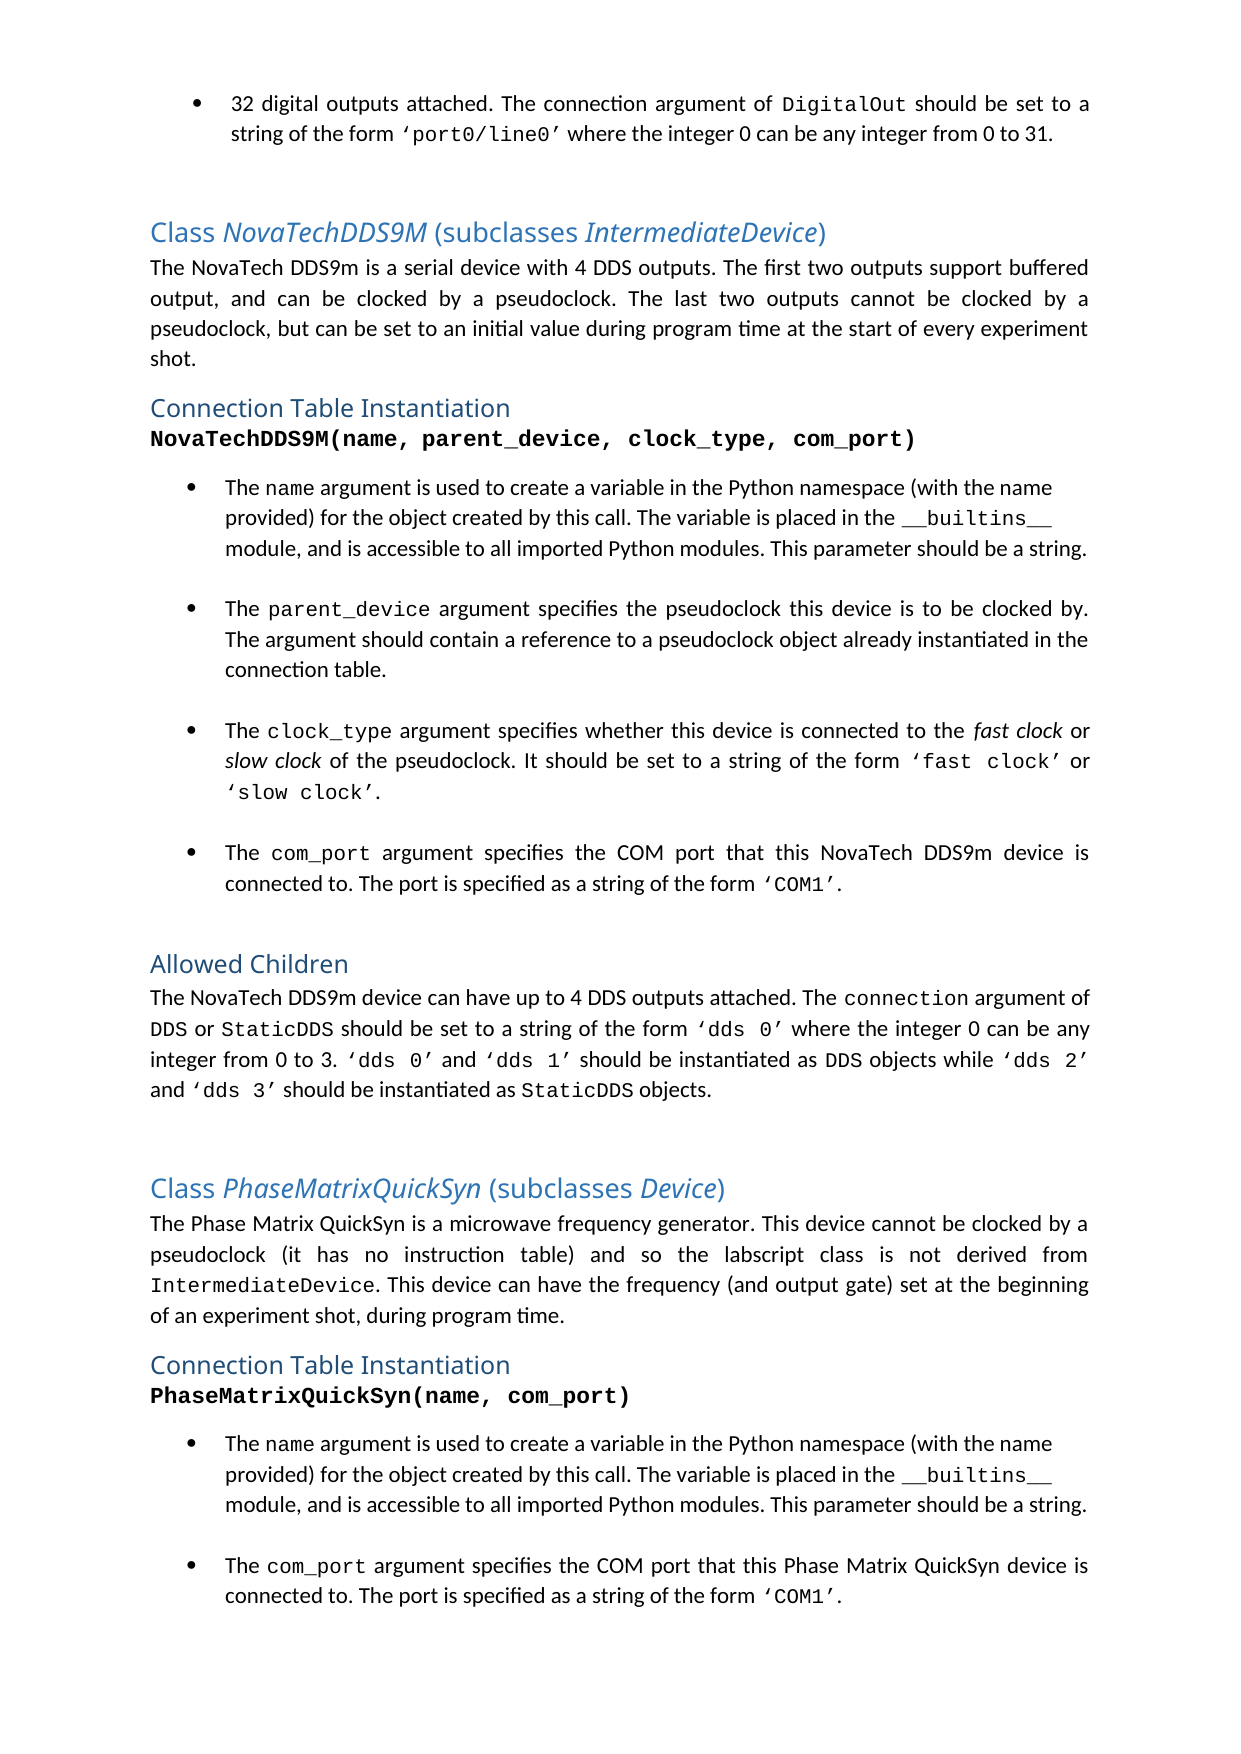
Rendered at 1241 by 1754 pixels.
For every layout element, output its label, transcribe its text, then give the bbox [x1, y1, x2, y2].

list The clock_type argument specifies whether this device is connected to the fast clock or slow clock of the pseudoclock. It should be set to a string of the form ‘fast clock’ or ‘slow clock’. [187, 716, 1090, 806]
text The Phase Matrix QuickSyn is a microwave frequency generator. This device cannot be clocked by a pseudoclock (it has no instruction table) and so the labscript class is not derived from IntermediateDevice. This device can have the frequency (and output gate) set at the beginning of an experiment shot, during program time. [150, 1209, 1090, 1329]
text NovaTechDDS9M(name, parent_device, clock_type, com_port) [150, 428, 1090, 454]
subtitle Class NovaTechDDS9M (subclasses IntermediateDevice) [150, 214, 1090, 251]
list The com_port argument specifies the COM port that this Phase Matrix QuickSyn device is connected to. The port is specified as a string of the form ‘COM1’. [187, 1551, 1090, 1610]
list The com_port argument specifies the COM port that this NovaTech DDS9m device is connected to. The port is specified as a string of the form ‘COM1’. [187, 838, 1090, 897]
list The name argument is used to create a variable in the Python namespace (with the name provided) for the object created by this call. The variable is placed in the __builtins__ module, and is accessible to all imported Python modules. This parameter should be a string. [187, 473, 1090, 562]
text PhaseMatrixQuickSyn(name, com_port) [150, 1384, 1090, 1410]
list 32 digital outputs attached. The connection argument of DigitalOut should be set to a string of the form ‘port0/line0’ where the integer 0 can be any integer from 0 to 31. [193, 89, 1090, 148]
list The parent_device argument specifies the pseudoclock this device is to be clocked by. The argument should contain a reference to a pseudoclock object already instantiated in the connection table. [187, 594, 1090, 683]
text The NovaTech DDS9m device can have up to 4 DDS outputs attached. The connection argument of DDS or StaticDDS should be set to a string of the form ‘dds 0’ where the integer 0 can be any integer from 0 to 3. ‘dds 0’ and ‘dds 1’ should be instantiated as DDS objects while ‘dds 2’ and ‘dds 3’ should be instantiated as StaticDDS objects. [150, 983, 1090, 1104]
subtitle Connection Table Instantiation [150, 391, 1090, 425]
subtitle Allowed Children [150, 947, 1090, 981]
subtitle Connection Table Instantiation [150, 1348, 1090, 1382]
list The name argument is used to create a variable in the Python namespace (with the name provided) for the object created by this call. The variable is placed in the __builtins__ module, and is accessible to all imported Python modules. This parameter should be a string. [187, 1429, 1090, 1518]
subtitle Class PhaseMatrixQuickSyn (subclasses Device) [150, 1170, 1090, 1207]
text The NovaTech DDS9m is a serial device with 4 DDS outputs. The first two outputs support buffered output, and can be clocked by a pseudoclock. The last two outputs cannot be clocked by a pseudoclock, but can be set to an initial value during program time at the start of every experiment shot. [150, 253, 1090, 372]
